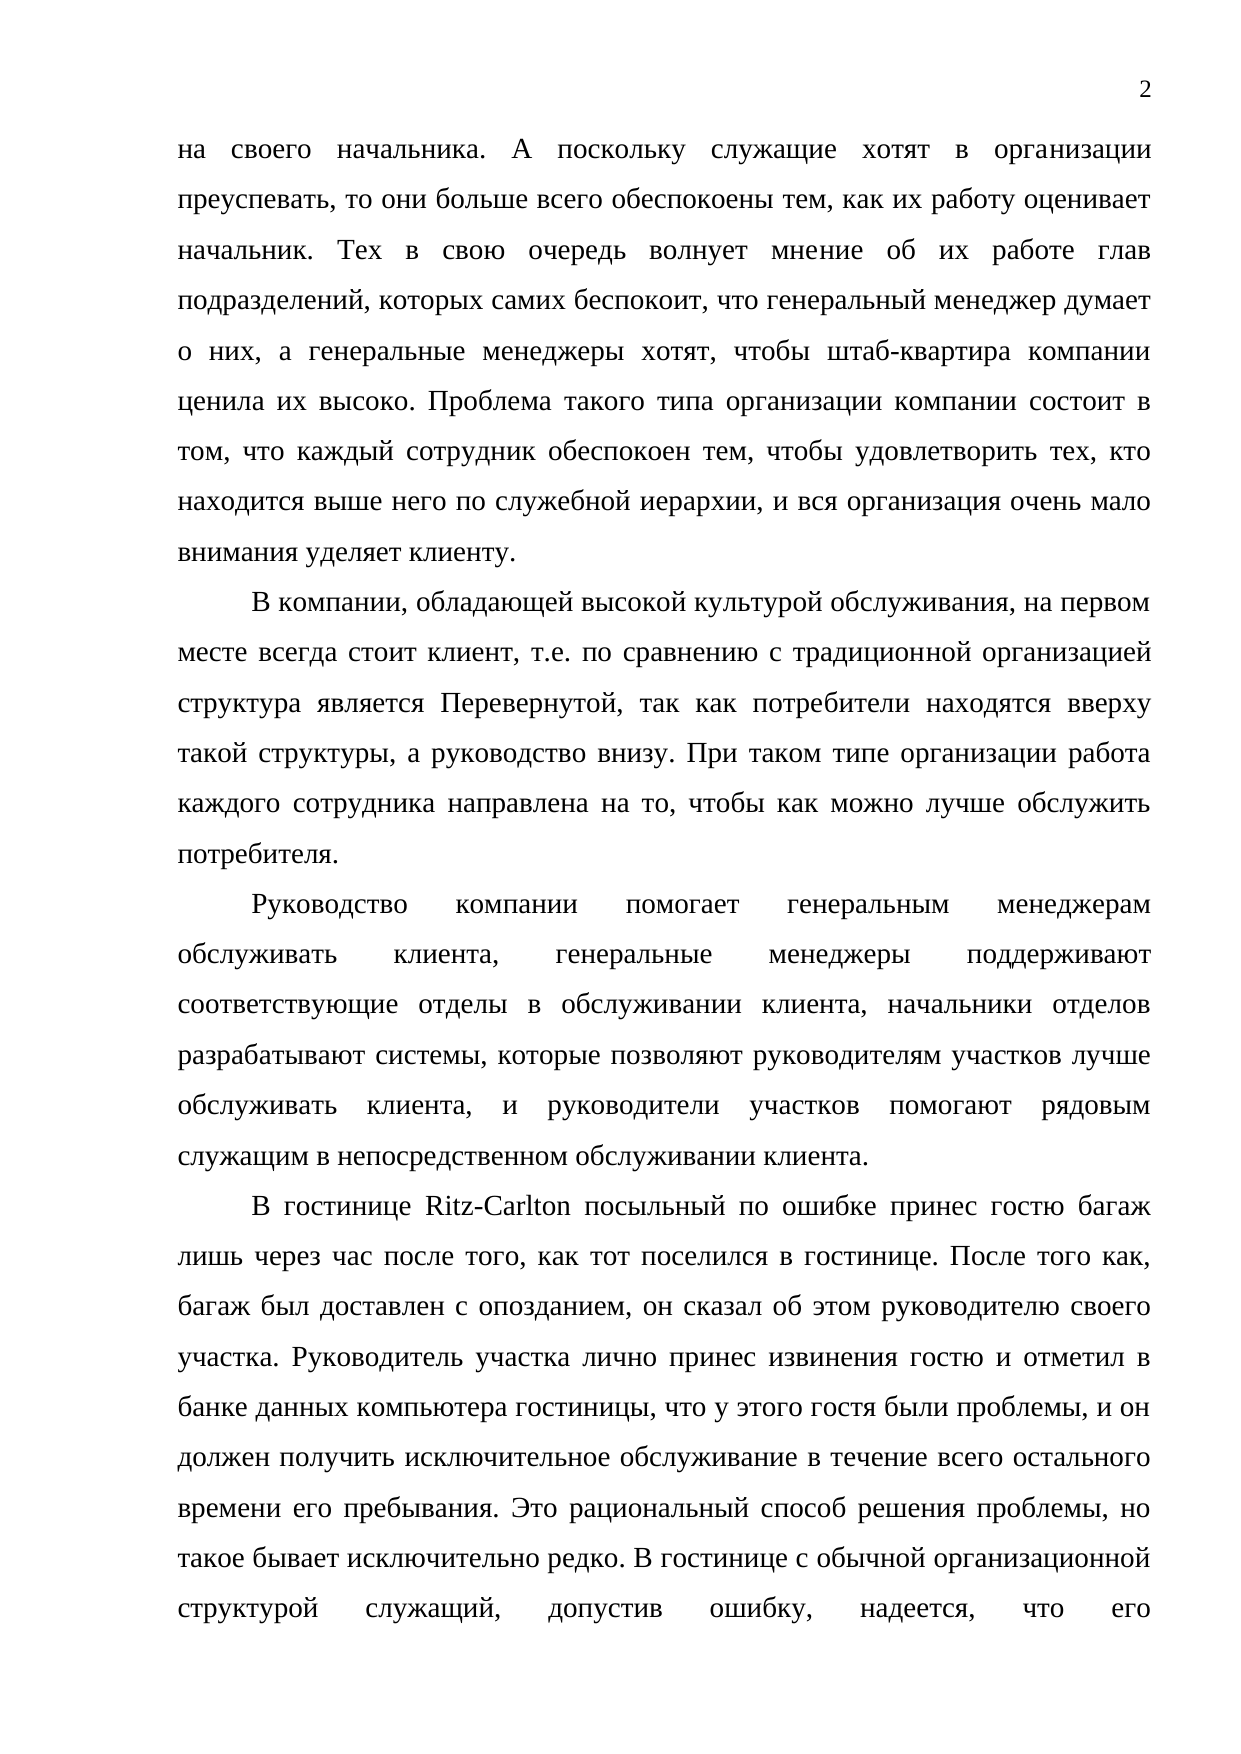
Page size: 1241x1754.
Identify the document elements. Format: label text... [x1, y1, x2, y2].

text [177, 131, 1152, 567]
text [177, 1188, 1152, 1624]
text Руководство компании помогает генеральным менеджерам обслуживать клиента, генеральные менеджеры поддерживают соответствующие отделы в обслуживании клиента, начальники отделов разрабатывают системы, которые позволяют руководителям участков лучше обслуживать клиента, и руководители участков помогают рядовым служащим в непосредственном обслуживании клиента. [177, 886, 1152, 1171]
text В компании, обладающей высокой культурой обслуживания, на первом месте всегда стоит клиент, т.е. по сравнению с традиционной организацией структура является Перевернутой, так как потребители находятся вверху такой структуры, а руководство внизу. При таком типе организации работа каждого сотрудника направлена на то, чтобы как можно лучше обслужить потребителя. [177, 584, 1152, 869]
